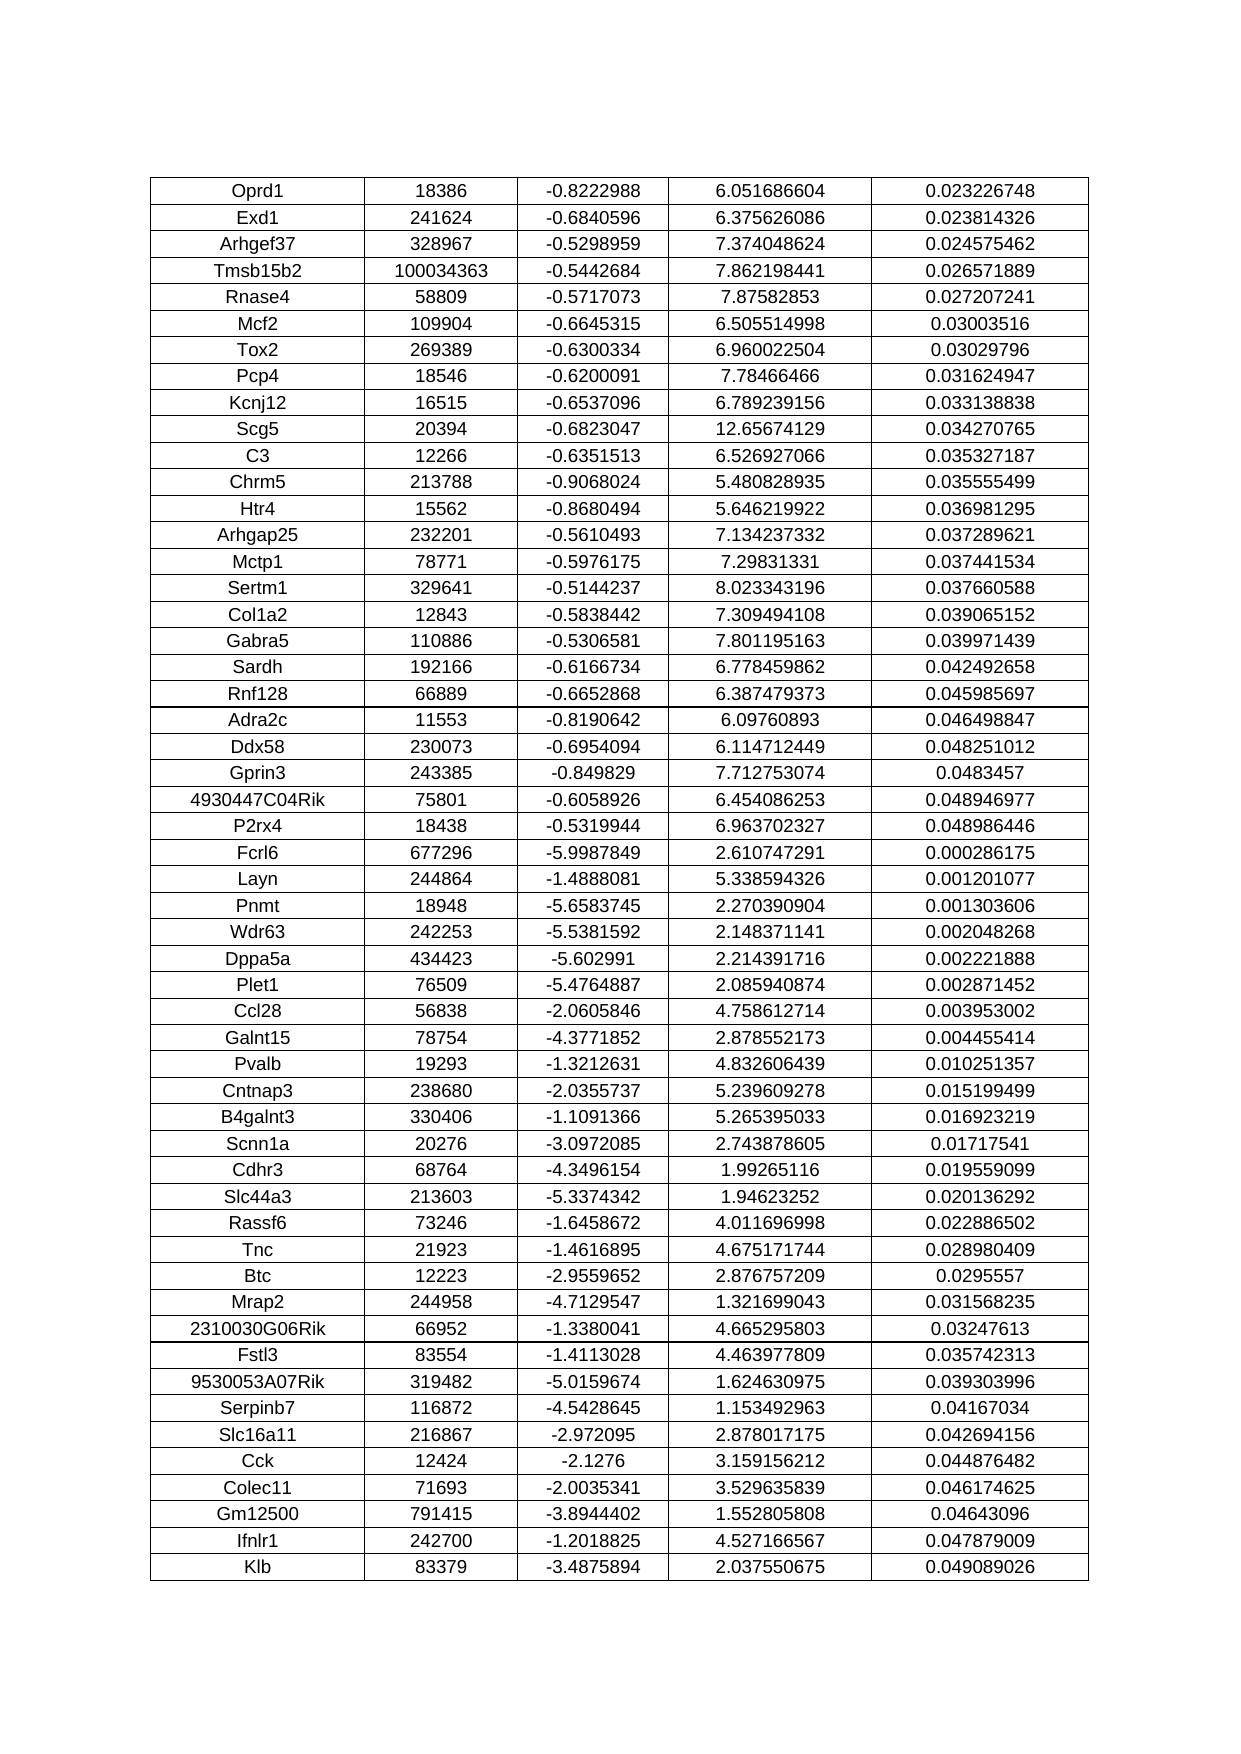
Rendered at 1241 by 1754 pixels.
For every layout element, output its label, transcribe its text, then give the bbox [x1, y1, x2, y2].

table_cell -4.5428645 [518, 1395, 668, 1421]
table_cell Gabra5 [151, 628, 364, 653]
table_cell -0.5976175 [518, 549, 668, 574]
table_cell 243385 [365, 760, 517, 786]
table_cell 0.019559099 [872, 1157, 1088, 1183]
table_cell -5.3374342 [518, 1184, 668, 1209]
table_cell -5.5381592 [518, 919, 668, 944]
table_cell 3.529635839 [669, 1475, 871, 1500]
table_cell -4.7129547 [518, 1290, 668, 1315]
table_cell -0.6840596 [518, 205, 668, 230]
table_cell -0.6058926 [518, 787, 668, 812]
table_cell 5.480828935 [669, 469, 871, 495]
table_cell 0.004455414 [872, 1025, 1088, 1050]
table_cell 73246 [365, 1210, 517, 1236]
table_cell -0.6351513 [518, 443, 668, 468]
table_cell 4.011696998 [669, 1210, 871, 1236]
table_cell 241624 [365, 205, 517, 230]
table_cell -2.0605846 [518, 999, 668, 1024]
table_cell -5.6583745 [518, 893, 668, 918]
table_cell 242253 [365, 919, 517, 944]
table_cell B4galnt3 [151, 1104, 364, 1130]
table_cell 7.134237332 [669, 522, 871, 548]
table_cell 0.031624947 [872, 364, 1088, 389]
table_cell Dppa5a [151, 946, 364, 971]
table_cell 7.29831331 [669, 549, 871, 574]
table_cell 6.387479373 [669, 681, 871, 706]
table_cell 677296 [365, 840, 517, 865]
table_cell -1.2018825 [518, 1528, 668, 1553]
table_cell 83379 [365, 1554, 517, 1579]
table_cell 0.020136292 [872, 1184, 1088, 1209]
table_cell 3.159156212 [669, 1448, 871, 1474]
table_cell 0.039065152 [872, 602, 1088, 627]
table_cell -0.5298959 [518, 231, 668, 257]
table_cell 244958 [365, 1290, 517, 1315]
table_cell 58809 [365, 284, 517, 309]
table_cell -0.6300334 [518, 337, 668, 362]
table_cell -2.0035341 [518, 1475, 668, 1500]
table_cell 0.001303606 [872, 893, 1088, 918]
table_cell Gm12500 [151, 1501, 364, 1527]
table_cell 0.01717541 [872, 1131, 1088, 1156]
table_cell 66952 [365, 1316, 517, 1341]
table_cell 7.87582853 [669, 284, 871, 309]
table_cell -0.5610493 [518, 522, 668, 548]
table_cell Tmsb15b2 [151, 258, 364, 283]
table_cell Pcp4 [151, 364, 364, 389]
table_cell 18438 [365, 813, 517, 839]
table_cell -2.9559652 [518, 1263, 668, 1288]
table_cell 78754 [365, 1025, 517, 1050]
table_cell Colec11 [151, 1475, 364, 1500]
table_cell 0.046174625 [872, 1475, 1088, 1500]
table_cell Wdr63 [151, 919, 364, 944]
table_cell 1.624630975 [669, 1369, 871, 1394]
table_cell 213788 [365, 469, 517, 495]
table_cell -5.9987849 [518, 840, 668, 865]
table_cell 4.758612714 [669, 999, 871, 1024]
table_cell 8.023343196 [669, 575, 871, 601]
table_cell 0.048946977 [872, 787, 1088, 812]
table_cell 0.03247613 [872, 1316, 1088, 1341]
table_cell -0.8190642 [518, 708, 668, 733]
table_cell Tox2 [151, 337, 364, 362]
table_cell Rnf128 [151, 681, 364, 706]
table_cell -1.3212631 [518, 1051, 668, 1077]
table_cell Klb [151, 1554, 364, 1579]
table_cell 4.832606439 [669, 1051, 871, 1077]
table_cell 7.309494108 [669, 602, 871, 627]
table_cell 2.878552173 [669, 1025, 871, 1050]
table_cell Cck [151, 1448, 364, 1474]
table_cell 0.037660588 [872, 575, 1088, 601]
table_cell 12223 [365, 1263, 517, 1288]
table_cell 230073 [365, 734, 517, 759]
table_cell 791415 [365, 1501, 517, 1527]
table_cell -0.5319944 [518, 813, 668, 839]
table_cell 2310030G06Rik [151, 1316, 364, 1341]
table_cell Slc44a3 [151, 1184, 364, 1209]
table_cell 6.375626086 [669, 205, 871, 230]
table_cell 0.001201077 [872, 866, 1088, 892]
table_cell Mrap2 [151, 1290, 364, 1315]
table_cell 0.044876482 [872, 1448, 1088, 1474]
table_cell 12843 [365, 602, 517, 627]
table_cell 0.0483457 [872, 760, 1088, 786]
table_cell -2.0355737 [518, 1078, 668, 1103]
table_cell 0.015199499 [872, 1078, 1088, 1103]
table_cell -0.9068024 [518, 469, 668, 495]
table_cell 244864 [365, 866, 517, 892]
table_cell Gprin3 [151, 760, 364, 786]
table_cell 232201 [365, 522, 517, 548]
table_cell 2.037550675 [669, 1554, 871, 1579]
table_cell Scg5 [151, 416, 364, 442]
table_cell 0.036981295 [872, 496, 1088, 521]
table_cell 1.321699043 [669, 1290, 871, 1315]
table_cell Col1a2 [151, 602, 364, 627]
table_cell 192166 [365, 655, 517, 680]
table_cell 242700 [365, 1528, 517, 1553]
table_cell Oprd1 [151, 178, 364, 204]
table_cell 0.002871452 [872, 972, 1088, 997]
table_cell 0.04643096 [872, 1501, 1088, 1527]
table_cell 0.046498847 [872, 708, 1088, 733]
table_cell Sertm1 [151, 575, 364, 601]
table_cell 0.048986446 [872, 813, 1088, 839]
table_cell 18546 [365, 364, 517, 389]
table_cell Pnmt [151, 893, 364, 918]
table_cell 16515 [365, 390, 517, 415]
table_cell 6.051686604 [669, 178, 871, 204]
table_cell -0.8680494 [518, 496, 668, 521]
table_cell 0.002221888 [872, 946, 1088, 971]
table_cell 4.675171744 [669, 1237, 871, 1262]
table_cell 116872 [365, 1395, 517, 1421]
table_cell 0.037441534 [872, 549, 1088, 574]
table_cell Layn [151, 866, 364, 892]
table_cell Mcf2 [151, 311, 364, 336]
table_cell Mctp1 [151, 549, 364, 574]
table_cell Ifnlr1 [151, 1528, 364, 1553]
table_cell -1.6458672 [518, 1210, 668, 1236]
table_cell 56838 [365, 999, 517, 1024]
table_cell -0.6200091 [518, 364, 668, 389]
table_cell 330406 [365, 1104, 517, 1130]
table_cell 1.153492963 [669, 1395, 871, 1421]
table_cell Fstl3 [151, 1343, 364, 1368]
table_cell 66889 [365, 681, 517, 706]
table_cell 0.027207241 [872, 284, 1088, 309]
table_cell 0.047879009 [872, 1528, 1088, 1553]
table_cell -5.602991 [518, 946, 668, 971]
table_cell -1.4616895 [518, 1237, 668, 1262]
table_cell 71693 [365, 1475, 517, 1500]
table_cell Cdhr3 [151, 1157, 364, 1183]
table_cell 0.039303996 [872, 1369, 1088, 1394]
table_cell 269389 [365, 337, 517, 362]
table_cell 18386 [365, 178, 517, 204]
table_cell 6.505514998 [669, 311, 871, 336]
table_cell 0.03003516 [872, 311, 1088, 336]
table_cell 0.024575462 [872, 231, 1088, 257]
table_cell -0.5442684 [518, 258, 668, 283]
table_cell Arhgap25 [151, 522, 364, 548]
table_cell Exd1 [151, 205, 364, 230]
table_cell 5.239609278 [669, 1078, 871, 1103]
table_cell 2.085940874 [669, 972, 871, 997]
table_cell 6.789239156 [669, 390, 871, 415]
table_cell 0.045985697 [872, 681, 1088, 706]
table_cell 5.338594326 [669, 866, 871, 892]
table_cell Pvalb [151, 1051, 364, 1077]
table_cell 434423 [365, 946, 517, 971]
table_cell -0.6954094 [518, 734, 668, 759]
table_cell -0.5144237 [518, 575, 668, 601]
table_cell 0.026571889 [872, 258, 1088, 283]
table_cell 319482 [365, 1369, 517, 1394]
table_cell 0.031568235 [872, 1290, 1088, 1315]
table_cell 2.876757209 [669, 1263, 871, 1288]
table_cell Scnn1a [151, 1131, 364, 1156]
table_cell 7.862198441 [669, 258, 871, 283]
table_cell 1.99265116 [669, 1157, 871, 1183]
table_cell -3.0972085 [518, 1131, 668, 1156]
table_cell 7.78466466 [669, 364, 871, 389]
table_cell 11553 [365, 708, 517, 733]
table_cell 0.028980409 [872, 1237, 1088, 1262]
table_cell Btc [151, 1263, 364, 1288]
table_cell Serpinb7 [151, 1395, 364, 1421]
table_cell -0.5838442 [518, 602, 668, 627]
table_cell 2.743878605 [669, 1131, 871, 1156]
table_cell 328967 [365, 231, 517, 257]
table_cell 0.023226748 [872, 178, 1088, 204]
table_cell -0.5306581 [518, 628, 668, 653]
table_cell 6.963702327 [669, 813, 871, 839]
table_cell 12.65674129 [669, 416, 871, 442]
table_cell -2.1276 [518, 1448, 668, 1474]
table_cell 4.527166567 [669, 1528, 871, 1553]
table_cell -3.4875894 [518, 1554, 668, 1579]
table_cell 1.552805808 [669, 1501, 871, 1527]
table_cell 0.042694156 [872, 1422, 1088, 1447]
table_cell 68764 [365, 1157, 517, 1183]
table_cell 20276 [365, 1131, 517, 1156]
table_cell 0.03029796 [872, 337, 1088, 362]
table_cell -2.972095 [518, 1422, 668, 1447]
table_cell 4.665295803 [669, 1316, 871, 1341]
table_cell -1.4113028 [518, 1343, 668, 1368]
table_cell -3.8944402 [518, 1501, 668, 1527]
table_cell 0.037289621 [872, 522, 1088, 548]
table_cell 15562 [365, 496, 517, 521]
table_cell Galnt15 [151, 1025, 364, 1050]
table_cell 0.035327187 [872, 443, 1088, 468]
table_cell Tnc [151, 1237, 364, 1262]
table_cell 329641 [365, 575, 517, 601]
table_cell 75801 [365, 787, 517, 812]
table_cell 4.463977809 [669, 1343, 871, 1368]
table_cell P2rx4 [151, 813, 364, 839]
table_cell -4.3496154 [518, 1157, 668, 1183]
table_cell 5.265395033 [669, 1104, 871, 1130]
table_cell 0.010251357 [872, 1051, 1088, 1077]
table_cell 7.801195163 [669, 628, 871, 653]
table_cell Plet1 [151, 972, 364, 997]
table_cell 216867 [365, 1422, 517, 1447]
table_cell -0.6652868 [518, 681, 668, 706]
table_cell Rassf6 [151, 1210, 364, 1236]
table_cell 0.003953002 [872, 999, 1088, 1024]
table_cell 6.114712449 [669, 734, 871, 759]
table_cell 0.035742313 [872, 1343, 1088, 1368]
table_cell 2.610747291 [669, 840, 871, 865]
table_cell 2.270390904 [669, 893, 871, 918]
table_cell 7.712753074 [669, 760, 871, 786]
table_cell -1.4888081 [518, 866, 668, 892]
table_cell 109904 [365, 311, 517, 336]
table_cell 0.039971439 [872, 628, 1088, 653]
table_cell 2.148371141 [669, 919, 871, 944]
table_cell -0.5717073 [518, 284, 668, 309]
table_cell Ddx58 [151, 734, 364, 759]
table_cell 0.000286175 [872, 840, 1088, 865]
table_cell 0.022886502 [872, 1210, 1088, 1236]
table_cell 238680 [365, 1078, 517, 1103]
table_cell 0.049089026 [872, 1554, 1088, 1579]
table_cell 4930447C04Rik [151, 787, 364, 812]
table_cell 18948 [365, 893, 517, 918]
table_cell 6.09760893 [669, 708, 871, 733]
table_cell -5.4764887 [518, 972, 668, 997]
table_cell 0.034270765 [872, 416, 1088, 442]
table_cell 83554 [365, 1343, 517, 1368]
table_cell 1.94623252 [669, 1184, 871, 1209]
table_cell -5.0159674 [518, 1369, 668, 1394]
table_cell 0.0295557 [872, 1263, 1088, 1288]
table_cell 20394 [365, 416, 517, 442]
table_cell 0.048251012 [872, 734, 1088, 759]
table_cell Ccl28 [151, 999, 364, 1024]
table_cell 6.526927066 [669, 443, 871, 468]
table_cell -4.3771852 [518, 1025, 668, 1050]
table_cell 21923 [365, 1237, 517, 1262]
table_cell Rnase4 [151, 284, 364, 309]
table_cell Sardh [151, 655, 364, 680]
table_cell 6.960022504 [669, 337, 871, 362]
table_cell 5.646219922 [669, 496, 871, 521]
table_cell -0.6823047 [518, 416, 668, 442]
table_cell 12266 [365, 443, 517, 468]
table_cell 0.042492658 [872, 655, 1088, 680]
table_cell -1.3380041 [518, 1316, 668, 1341]
table_cell Kcnj12 [151, 390, 364, 415]
table_cell 100034363 [365, 258, 517, 283]
table_cell 0.033138838 [872, 390, 1088, 415]
table_cell -0.6645315 [518, 311, 668, 336]
table_cell Slc16a11 [151, 1422, 364, 1447]
table_cell 19293 [365, 1051, 517, 1077]
table_cell -0.8222988 [518, 178, 668, 204]
table_cell 7.374048624 [669, 231, 871, 257]
table_cell 6.454086253 [669, 787, 871, 812]
table_cell -0.6166734 [518, 655, 668, 680]
table_cell 2.214391716 [669, 946, 871, 971]
table_cell 0.04167034 [872, 1395, 1088, 1421]
table_cell Fcrl6 [151, 840, 364, 865]
table_cell Arhgef37 [151, 231, 364, 257]
table_cell -0.6537096 [518, 390, 668, 415]
table_cell 6.778459862 [669, 655, 871, 680]
table_cell 12424 [365, 1448, 517, 1474]
table_cell 76509 [365, 972, 517, 997]
table_cell Htr4 [151, 496, 364, 521]
table_cell 0.002048268 [872, 919, 1088, 944]
table_cell C3 [151, 443, 364, 468]
table_cell Chrm5 [151, 469, 364, 495]
table_cell 0.035555499 [872, 469, 1088, 495]
table_cell 0.016923219 [872, 1104, 1088, 1130]
table_cell 110886 [365, 628, 517, 653]
table_cell Cntnap3 [151, 1078, 364, 1103]
table_cell 9530053A07Rik [151, 1369, 364, 1394]
table_cell 0.023814326 [872, 205, 1088, 230]
table_cell -1.1091366 [518, 1104, 668, 1130]
table_cell Adra2c [151, 708, 364, 733]
table_cell 2.878017175 [669, 1422, 871, 1447]
table_cell 213603 [365, 1184, 517, 1209]
table_cell -0.849829 [518, 760, 668, 786]
table_cell 78771 [365, 549, 517, 574]
